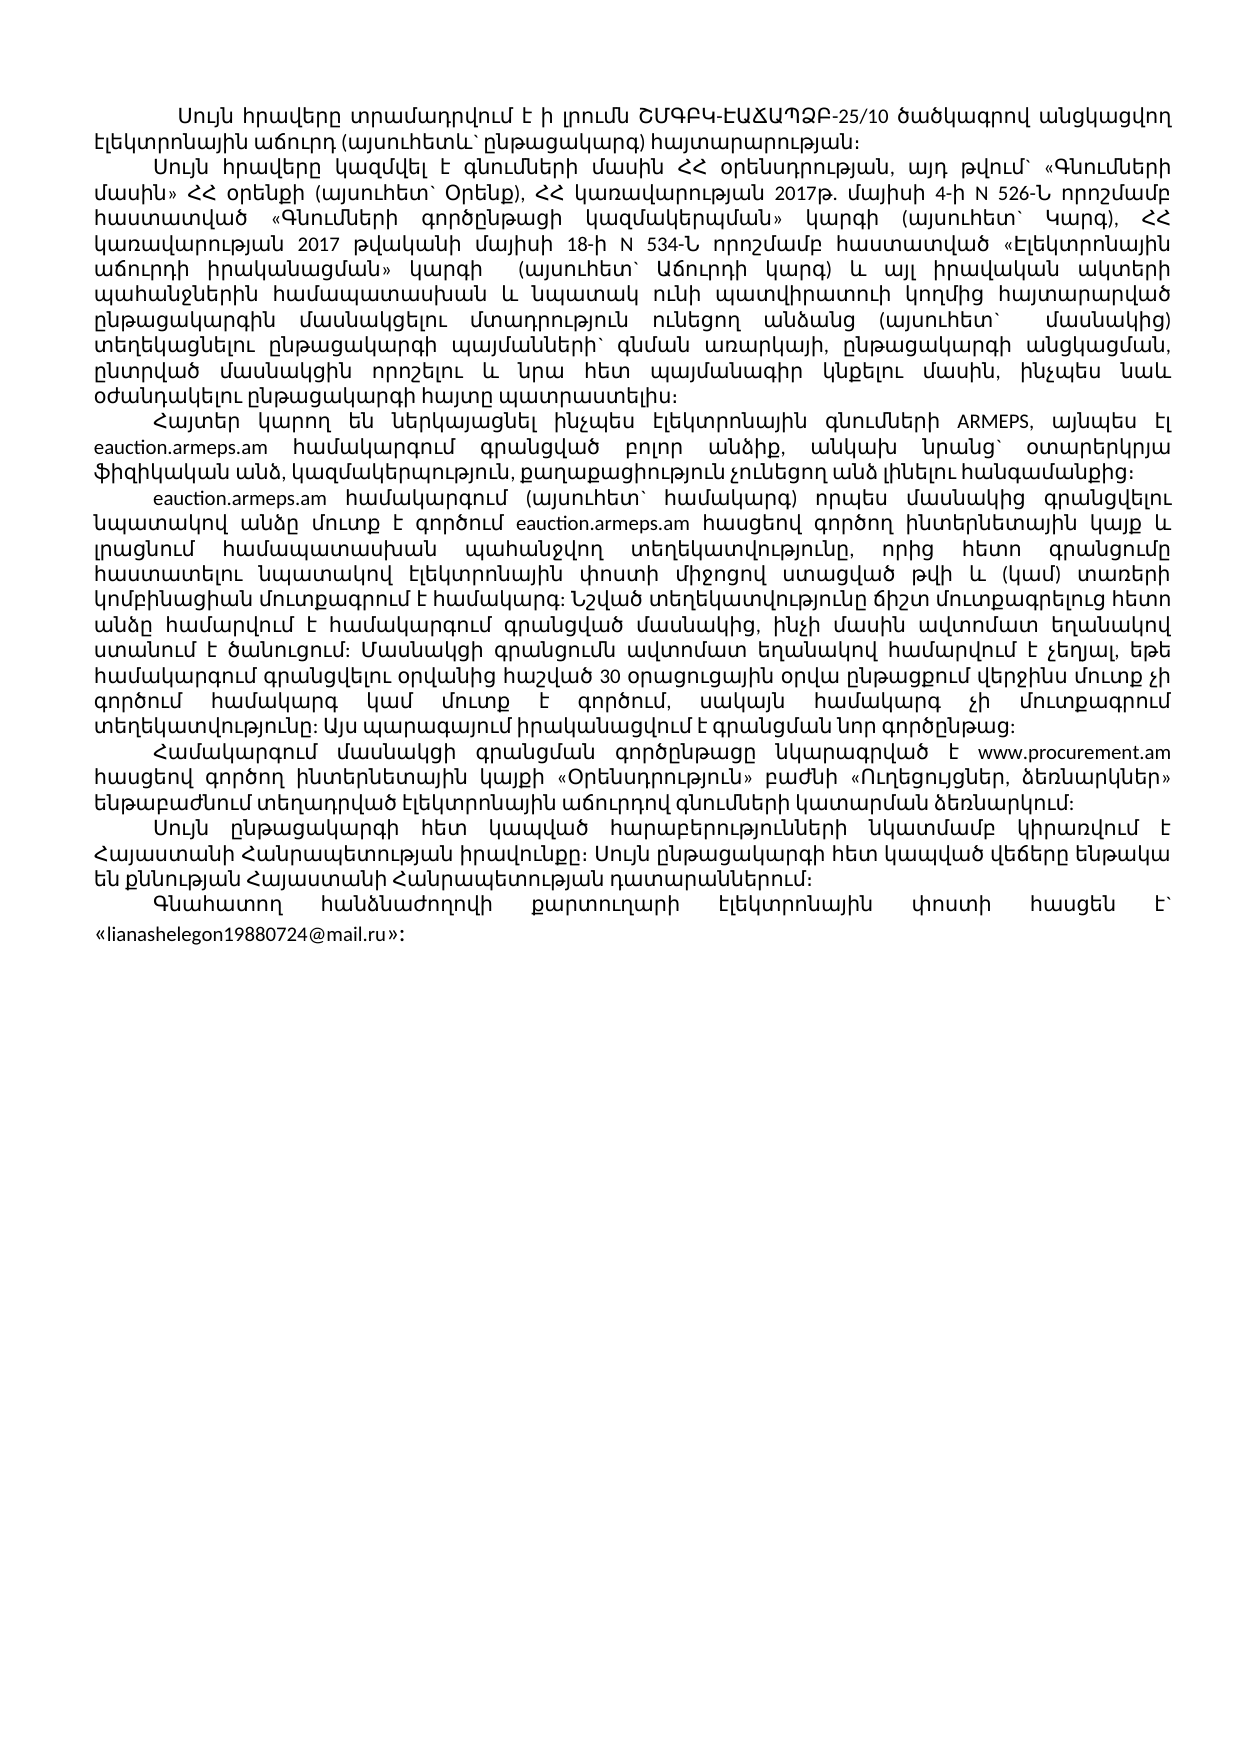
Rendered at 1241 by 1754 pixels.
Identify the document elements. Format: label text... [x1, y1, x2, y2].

text Գնահատող հանձնաժողովի քարտուղարի էլեկտրոնային փոստի հասցեն է` «lianashelegon19880724@mail.ru»: [94, 892, 1171, 948]
text Համակարգում մասնակցի գրանցման գործընթացը նկարագրված է www.procurement.am հասցեով գործող ինտերնետային կայքի «Օրենսդրություն» բաժնի «Ուղեցույցներ, ձեռնարկներ» ենթաբաժնում տեղադրված էլեկտրոնային աճուրդով գնումների կատարման ձեռնարկում: [94, 739, 1171, 815]
text Սույն հրավերը տրամադրվում է ի լրումն ՇՄԳԲԿ-ԷԱՃԱՊՁԲ-25/10 ծածկագրով անցկացվող էլեկտրոնային աճուրդ (այսուհետև` ընթացակարգ) հայտարարության։ [94, 104, 1171, 154]
text Սույն ընթացակարգի հետ կապված հարաբերությունների նկատմամբ կիրառվում է Հայաստանի Հանրապետության իրավունքը։ Սույն ընթացակարգի հետ կապված վեճերը ենթակա են քննության Հայաստանի Հանրապետության դատարաններում։ [94, 815, 1171, 892]
text Սույն հրավերը կազմվել է գնումների մասին ՀՀ օրենսդրության, այդ թվում` «Գնումների մասին» ՀՀ օրենքի (այսուհետ` Օրենք), ՀՀ կառավարության 2017թ. մայիսի 4-ի N 526-Ն որոշմամբ հաստատված «Գնումների գործընթացի կազմակերպման» կարգի (այսուհետ` Կարգ), ՀՀ կառավարության 2017 թվականի մայիսի 18-ի N 534-Ն որոշմամբ հաստատված «Էլեկտրոնային աճուրդի իրականացման» կարգի (այսուհետ` Աճուրդի կարգ) և այլ իրավական ակտերի պահանջներին համապատասխան և նպատակ ունի պատվիրատուի կողմից հայտարարված ընթացակարգին մասնակցելու մտադրություն ունեցող անձանց (այսուհետ` մասնակից) տեղեկացնելու ընթացակարգի պայմանների` գնման առարկայի, ընթացակարգի անցկացման, ընտրված մասնակցին որոշելու և նրա հետ պայմանագիր կնքելու մասին, ինչպես նաև օժանդակելու ընթացակարգի հայտը պատրաստելիս։ [94, 154, 1171, 409]
text Հայտեր կարող են ներկայացնել ինչպես էլեկտրոնային գնումների ARMEPS, այնպես էլ eauction.armeps.am համակարգում գրանցված բոլոր անձիք, անկախ նրանց` օտարերկրյա ֆիզիկական անձ, կազմակերպություն, քաղաքացիություն չունեցող անձ լինելու հանգամանքից։ [94, 409, 1171, 485]
text eauction.armeps.am համակարգում (այսուհետ` համակարգ) որպես մասնակից գրանցվելու նպատակով անձը մուտք է գործում eauction.armeps.am հասցեով գործող ինտերնետային կայք և լրացնում համապատասխան պահանջվող տեղեկատվությունը, որից հետո գրանցումը հաստատելու նպատակով էլեկտրոնային փոստի միջոցով ստացված թվի և (կամ) տառերի կոմբինացիան մուտքագրում է համակարգ: Նշված տեղեկատվությունը ճիշտ մուտքագրելուց հետո անձը համարվում է համակարգում գրանցված մասնակից, ինչի մասին ավտոմատ եղանակով ստանում է ծանուցում: Մասնակցի գրանցումն ավտոմատ եղանակով համարվում է չեղյալ, եթե համակարգում գրանցվելու օրվանից հաշված 30 օրացուցային օրվա ընթացքում վերջինս մուտք չի գործում համակարգ կամ մուտք է գործում, սակայն համակարգ չի մուտքագրում տեղեկատվությունը: Այս պարագայում իրականացվում է գրանցման նոր գործընթաց: [94, 485, 1171, 739]
